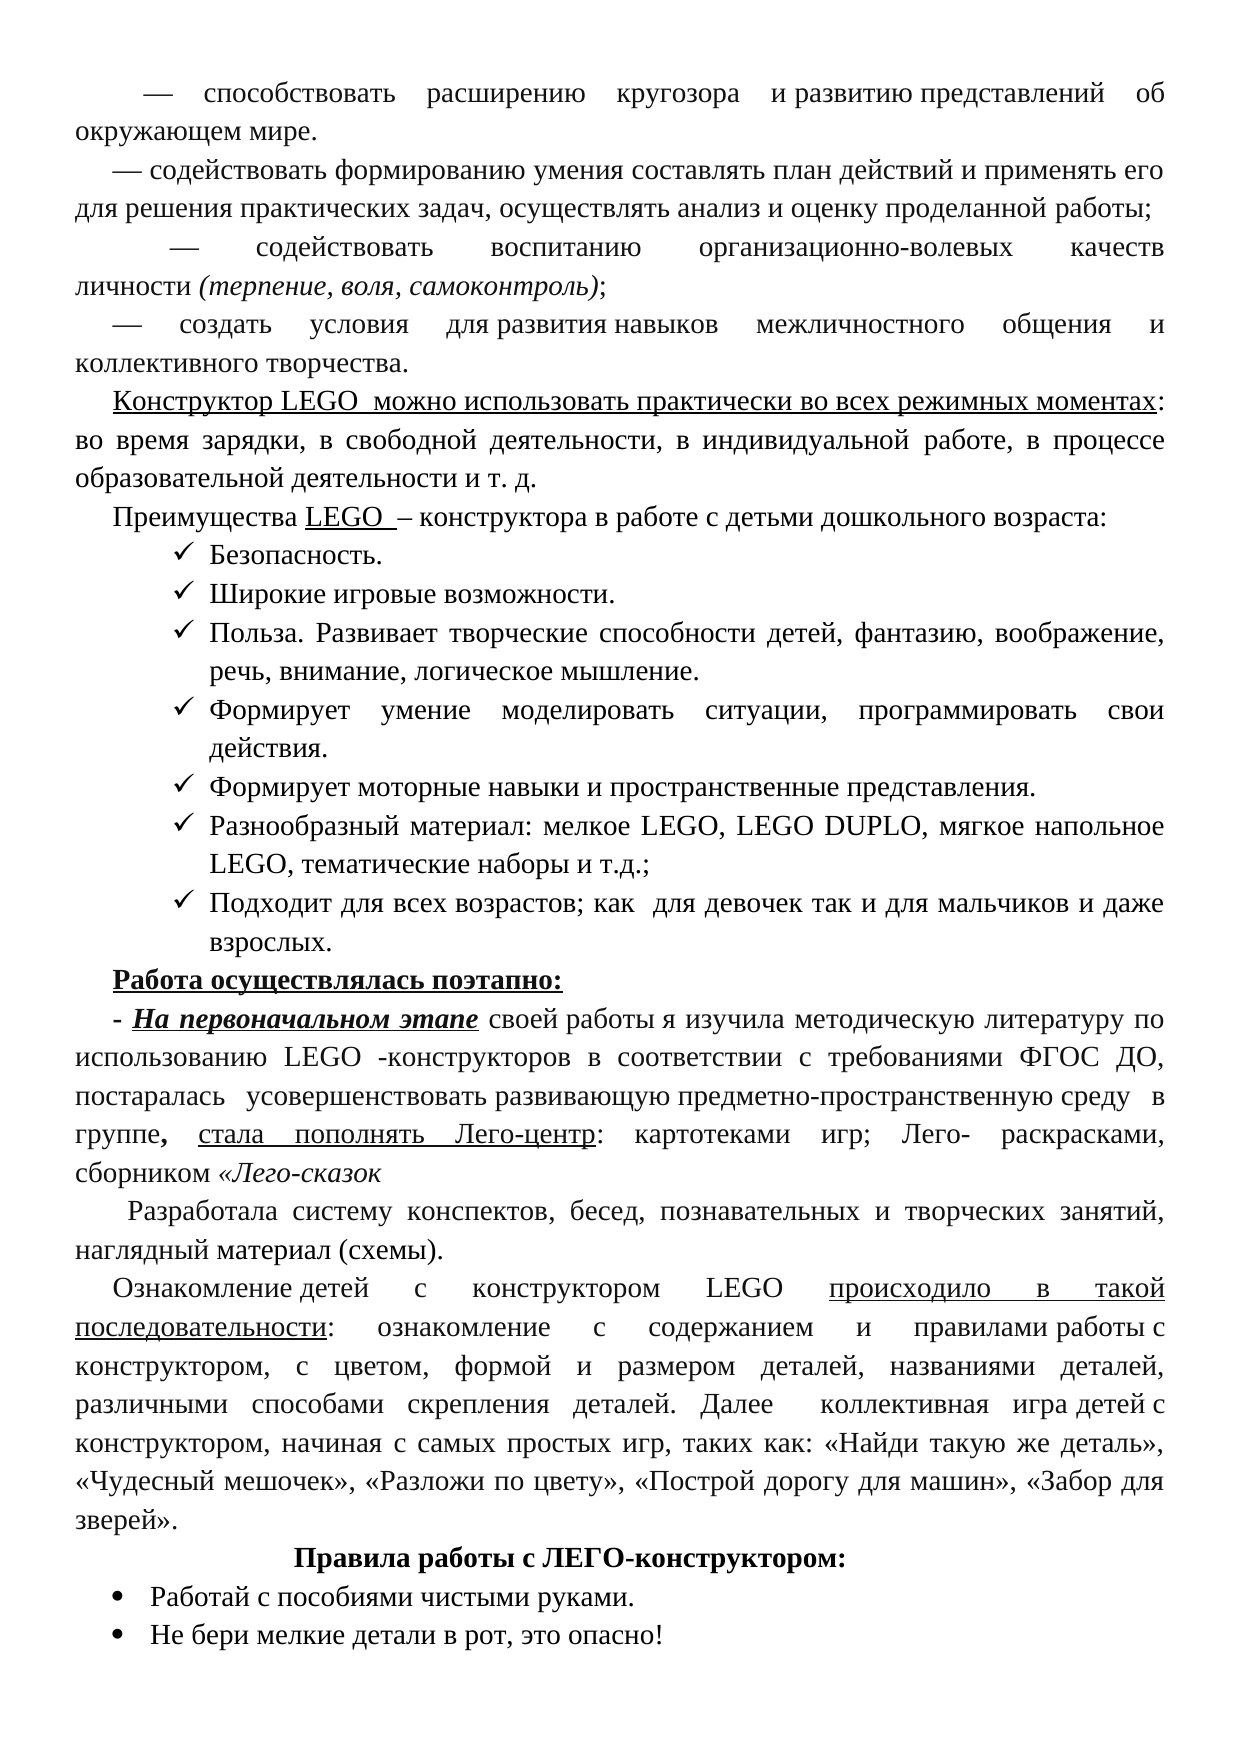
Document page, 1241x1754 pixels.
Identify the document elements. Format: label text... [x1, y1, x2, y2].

text Ознакомление детей с конструктором LEGO происходило в такой последовательности: ознакомление с содержанием и правилами работы с конструктором, с цветом, формой и размером деталей, названиями деталей, различными способами скрепления деталей. Далее коллективная игра детей с конструктором, начиная с самых простых игр, таких как: «Найди такую же деталь», «Чудесный мешочек», «Разложи по цвету», «Построй дорогу для машин», «Забор для зверей». [75, 1271, 1165, 1535]
text - На первоначальном этапе своей работы я изучила методическую литературу по использованию LEGO -конструкторов в соответствии с требованиями ФГОС ДО, постаралась усовершенствовать развивающую предметно-пространственную среду в группе, стала пополнять Лего-центр: картотеками игр; Лего- раскрасками, сборником «Лего-сказок [75, 1001, 1165, 1188]
text Преимущества LEGO – конструктора в работе с детьми дошкольного возраста: [75, 499, 1165, 532]
text Правила работы с ЛЕГО-конструктором: [294, 1540, 1165, 1574]
list Работай с пособиями чистыми руками. [112, 1579, 1165, 1612]
text — создать условия для развития навыков межличностного общения и коллективного творчества. [75, 306, 1165, 378]
list Не бери мелкие детали в рот, это опасно! [112, 1617, 1165, 1651]
text Конструктор LEGO можно использовать практически во всех режимных моментах: во время зарядки, в свободной деятельности, в индивидуальной работе, в процессе образовательной деятельности и т. д. [75, 383, 1165, 494]
list Широкие игровые возможности. [172, 576, 1165, 610]
list Безопасность. [172, 537, 1165, 571]
text Работа осуществлялась поэтапно: [75, 962, 1165, 996]
text Разработала систему конспектов, бесед, познавательных и творческих занятий, наглядный материал (схемы). [75, 1193, 1165, 1266]
list Формирует моторные навыки и пространственные представления. [172, 769, 1165, 803]
text — способствовать расширению кругозора и развитию представлений об окружающем мире. [75, 75, 1165, 147]
list Разнообразный материал: мелкое LEGO, LEGO DUPLO, мягкое напольное LEGO, тематические наборы и т.д.; [172, 808, 1165, 880]
list Подходит для всех возрастов; как для девочек так и для мальчиков и даже взрослых. [172, 885, 1165, 957]
list Формирует умение моделировать ситуации, программировать свои действия. [172, 692, 1165, 764]
text — содействовать воспитанию организационно-волевых качеств личности (терпение, воля, самоконтроль); [75, 229, 1165, 301]
list Польза. Развивает творческие способности детей, фантазию, воображение, речь, внимание, логическое мышление. [172, 615, 1165, 687]
text — содействовать формированию умения составлять план действий и применять его для решения практических задач, осуществлять анализ и оценку проделанной работы; [75, 152, 1165, 224]
